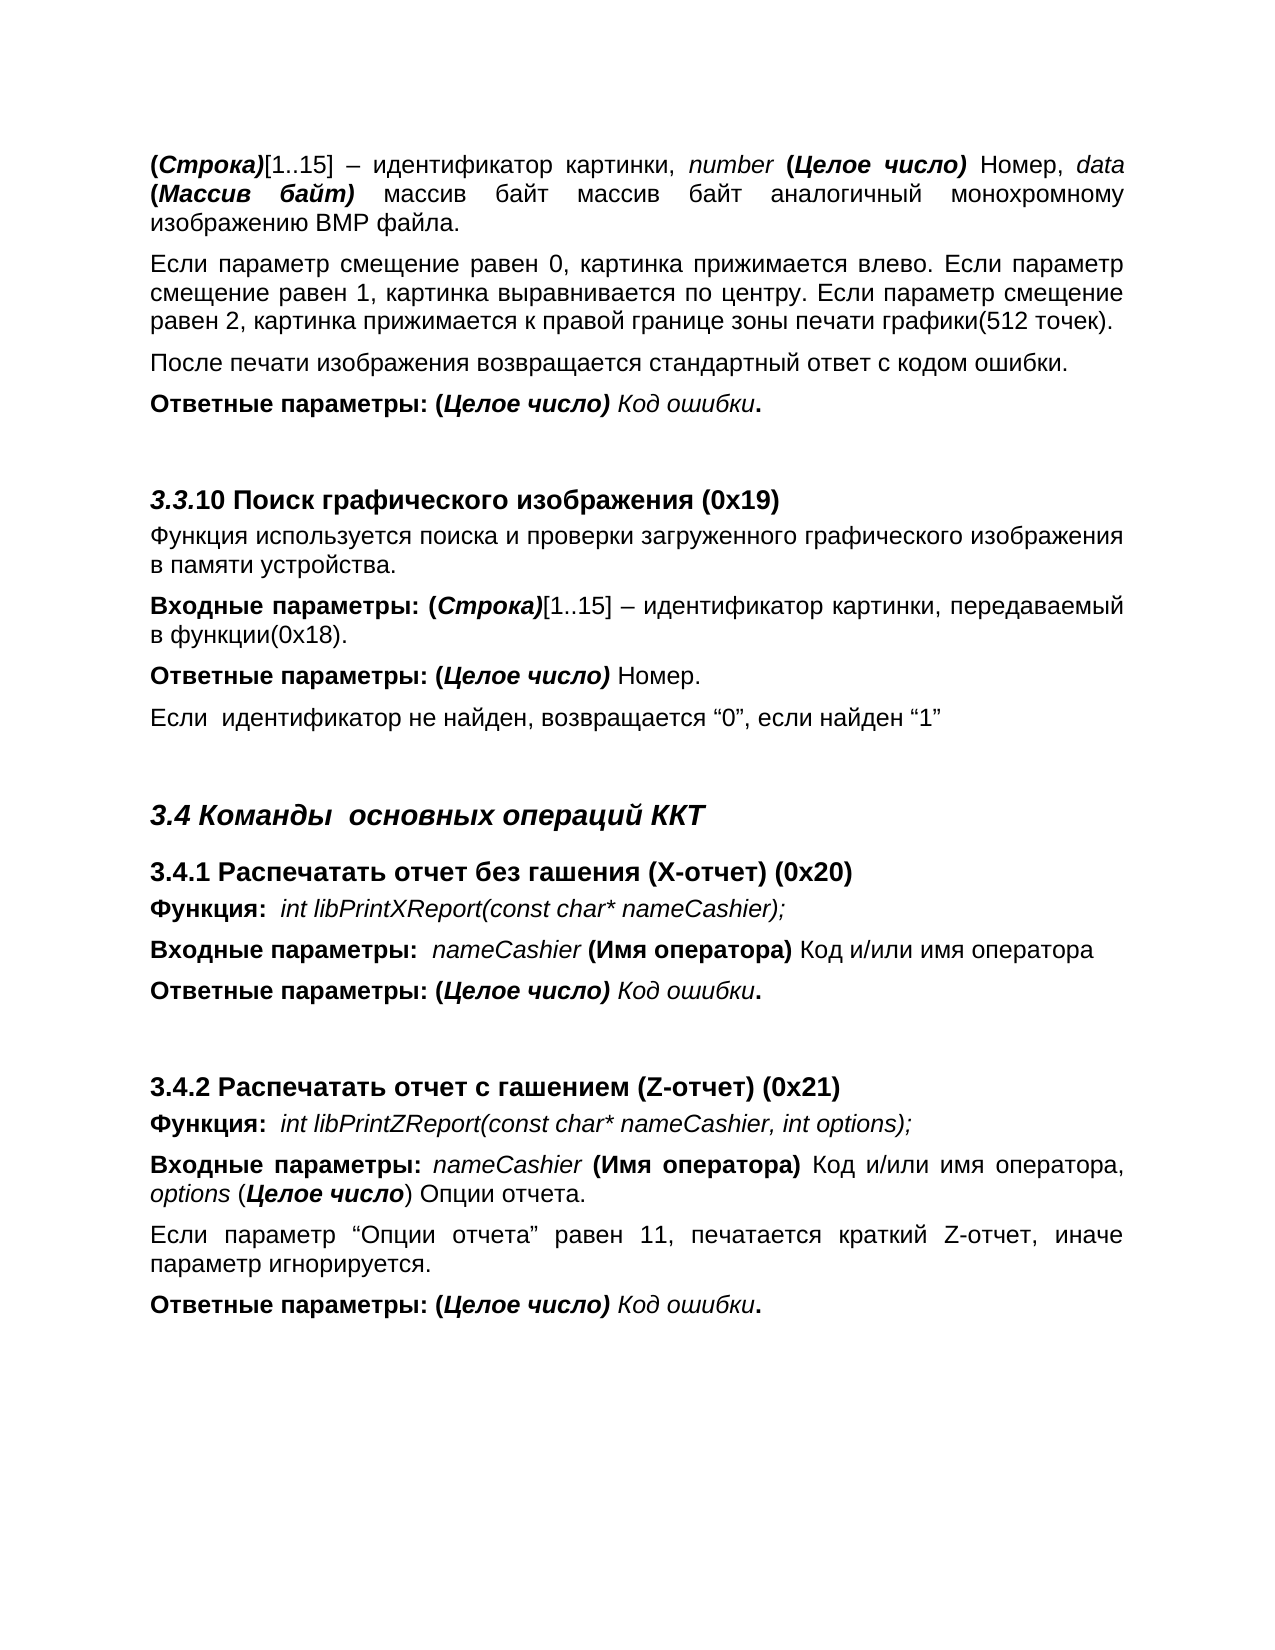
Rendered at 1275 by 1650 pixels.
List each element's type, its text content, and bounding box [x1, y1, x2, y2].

text Функция: int libPrintZReport(const char* nameCashier, int options); [150, 1108, 1125, 1137]
text Ответные параметры: (Целое число) Номер. [150, 661, 1125, 690]
text Ответные параметры: (Целое число) Код ошибки. [150, 976, 1125, 1005]
text Функция используется поиска и проверки загруженного графического изображения в памяти устройства. [150, 521, 1125, 579]
text 3.4 Команды основных операций ККТ [150, 797, 1125, 831]
text После печати изображения возвращается стандартный ответ с кодом ошибки. [150, 347, 1125, 376]
text 3.4.2 Распечатать отчет с гашением (Z-отчет) (0x21) [150, 1071, 1125, 1102]
text Если параметр смещение равен 0, картинка прижимается влево. Если параметр смещение равен 1, картинка выравнивается по центру. Если параметр смещение равен 2, картинка прижимается к правой границе зоны печати графики(512 точек). [150, 249, 1125, 335]
text Если идентификатор не найден, возвращается “0”, если найден “1” [150, 702, 1125, 731]
text Входные параметры: (Строка)[1..15] – идентификатор картинки, передаваемый в функции(0x18). [150, 591, 1125, 649]
text Входные параметры: nameCashier (Имя оператора) Код и/или имя оператора [150, 935, 1125, 963]
text Ответные параметры: (Целое число) Код ошибки. [150, 389, 1125, 417]
text Функция: int libPrintXReport(const char* nameCashier); [150, 893, 1125, 922]
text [150, 150, 1125, 236]
text 3.3.10 Поиск графического изображения (0x19) [150, 484, 1125, 515]
text Входные параметры: nameCashier (Имя оператора) Код и/или имя оператора, options (Целое число) Опции отчета. [150, 1150, 1125, 1207]
text Ответные параметры: (Целое число) Код ошибки. [150, 1290, 1125, 1318]
text Если параметр “Опции отчета” равен 11, печатается краткий Z-отчет, иначе параметр игнорируется. [150, 1220, 1125, 1277]
text 3.4.1 Распечатать отчет без гашения (X-отчет) (0x20) [150, 856, 1125, 887]
